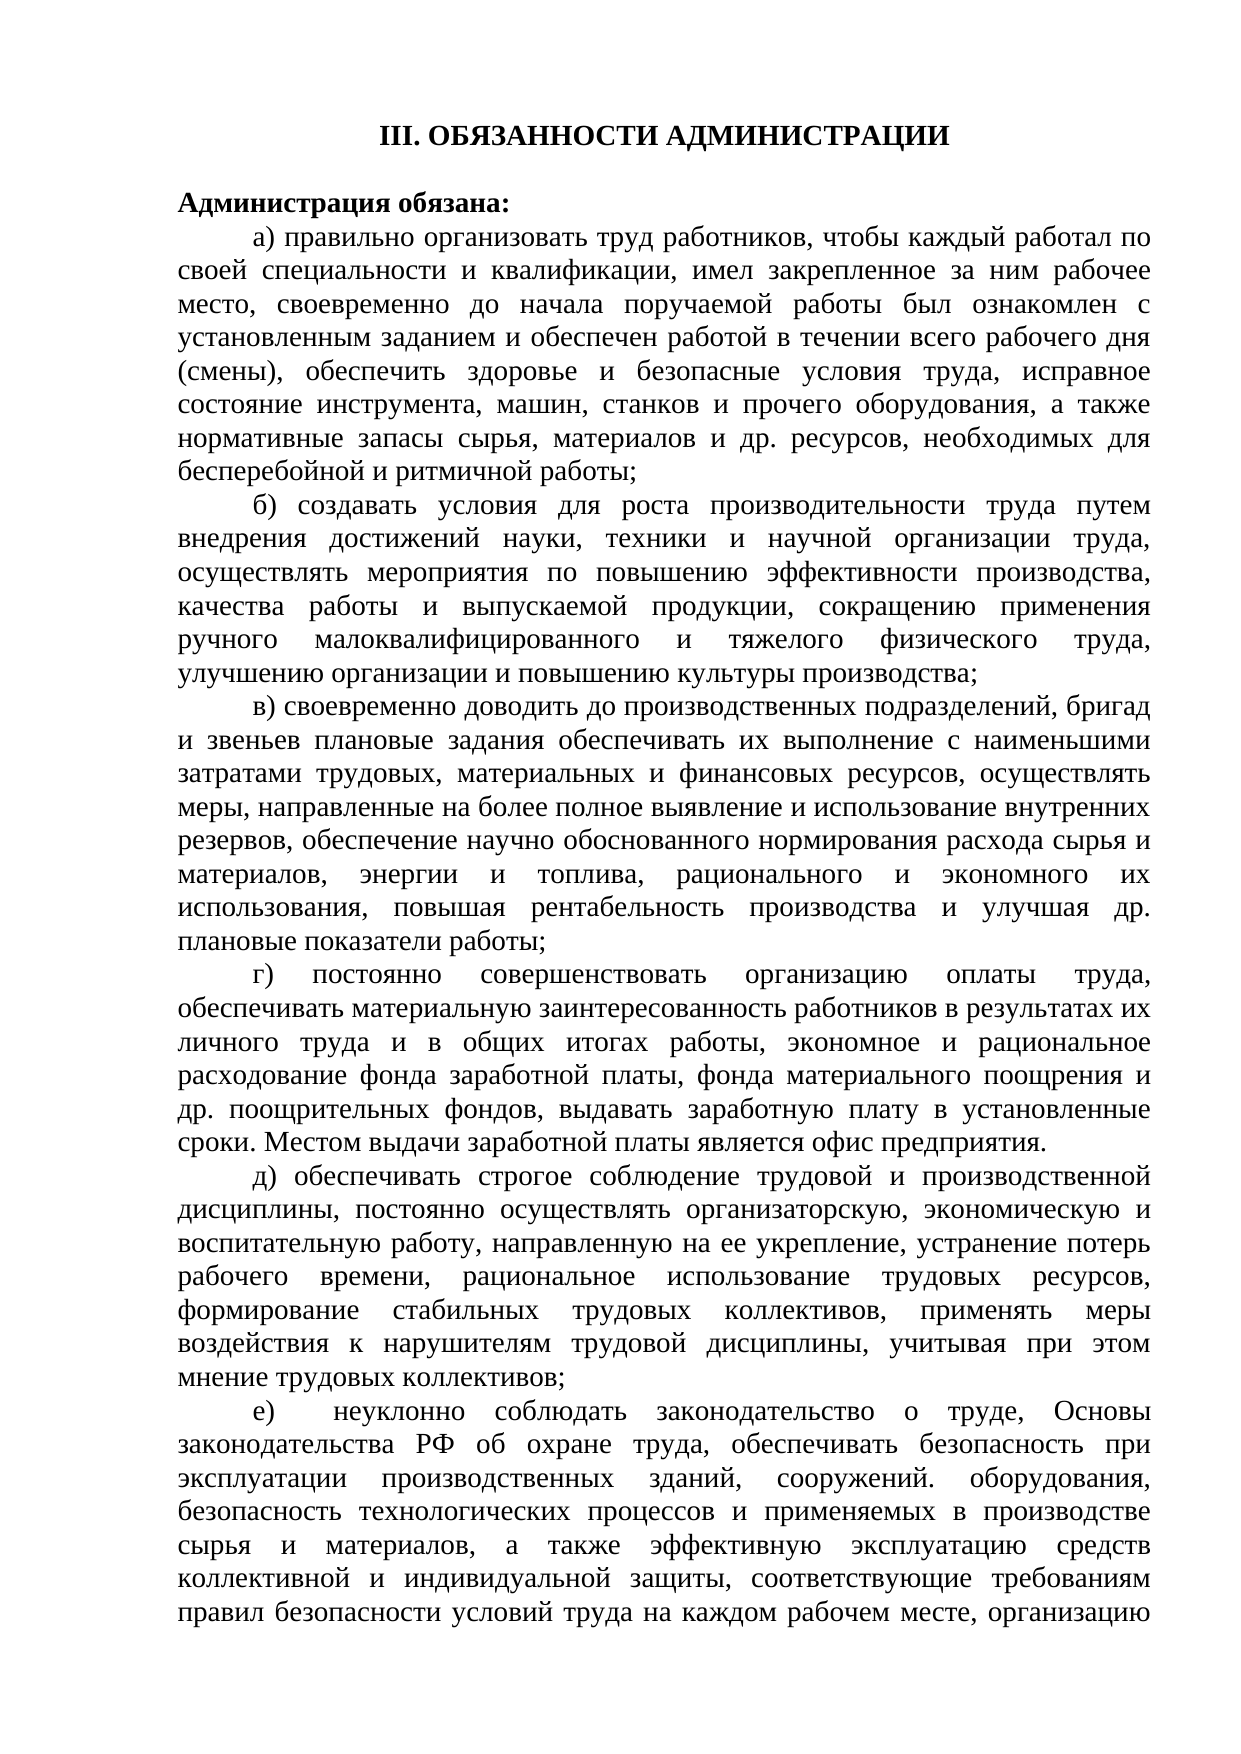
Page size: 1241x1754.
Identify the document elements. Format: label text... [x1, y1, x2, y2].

text Администрация обязана: [177, 185, 1152, 219]
text III. ОБЯЗАННОСТИ АДМИНИСТРАЦИИ [177, 118, 1152, 152]
text в) своевременно доводить до производственных подразделений, бригад и звеньев плановые задания обеспечивать их выполнение с наименьшими затратами трудовых, материальных и финансовых ресурсов, осуществлять меры, направленные на более полное выявление и использование внутренних резервов, обеспечение научно обоснованного нормирования расхода сырья и материалов, энергии и топлива, рационального и экономного их использования, повышая рентабельность производства и улучшая др. плановые показатели работы; [177, 688, 1152, 957]
text а) правильно организовать труд работников, чтобы каждый работал по своей специальности и квалификации, имел закрепленное за ним рабочее место, своевременно до начала поручаемой работы был ознакомлен с установленным заданием и обеспечен работой в течении всего рабочего дня (смены), обеспечить здоровье и безопасные условия труда, исправное состояние инструмента, машин, станков и прочего оборудования, а также нормативные запасы сырья, материалов и др. ресурсов, необходимых для бесперебойной и ритмичной работы; [177, 219, 1152, 487]
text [177, 1393, 1152, 1627]
text д) обеспечивать строгое соблюдение трудовой и производственной дисциплины, постоянно осуществлять организаторскую, экономическую и воспитательную работу, направленную на ее укрепление, устранение потерь рабочего времени, рациональное использование трудовых ресурсов, формирование стабильных трудовых коллективов, применять меры воздействия к нарушителям трудовой дисциплины, учитывая при этом мнение трудовых коллективов; [177, 1158, 1152, 1393]
text б) создавать условия для роста производительности труда путем внедрения достижений науки, техники и научной организации труда, осуществлять мероприятия по повышению эффективности производства, качества работы и выпускаемой продукции, сокращению применения ручного малоквалифицированного и тяжелого физического труда, улучшению организации и повышению культуры производства; [177, 487, 1152, 688]
text г) постоянно совершенствовать организацию оплаты труда, обеспечивать материальную заинтересованность работников в результатах их личного труда и в общих итогах работы, экономное и рациональное расходование фонда заработной платы, фонда материального поощрения и др. поощрительных фондов, выдавать заработную плату в установленные сроки. Местом выдачи заработной платы является офис предприятия. [177, 957, 1152, 1158]
